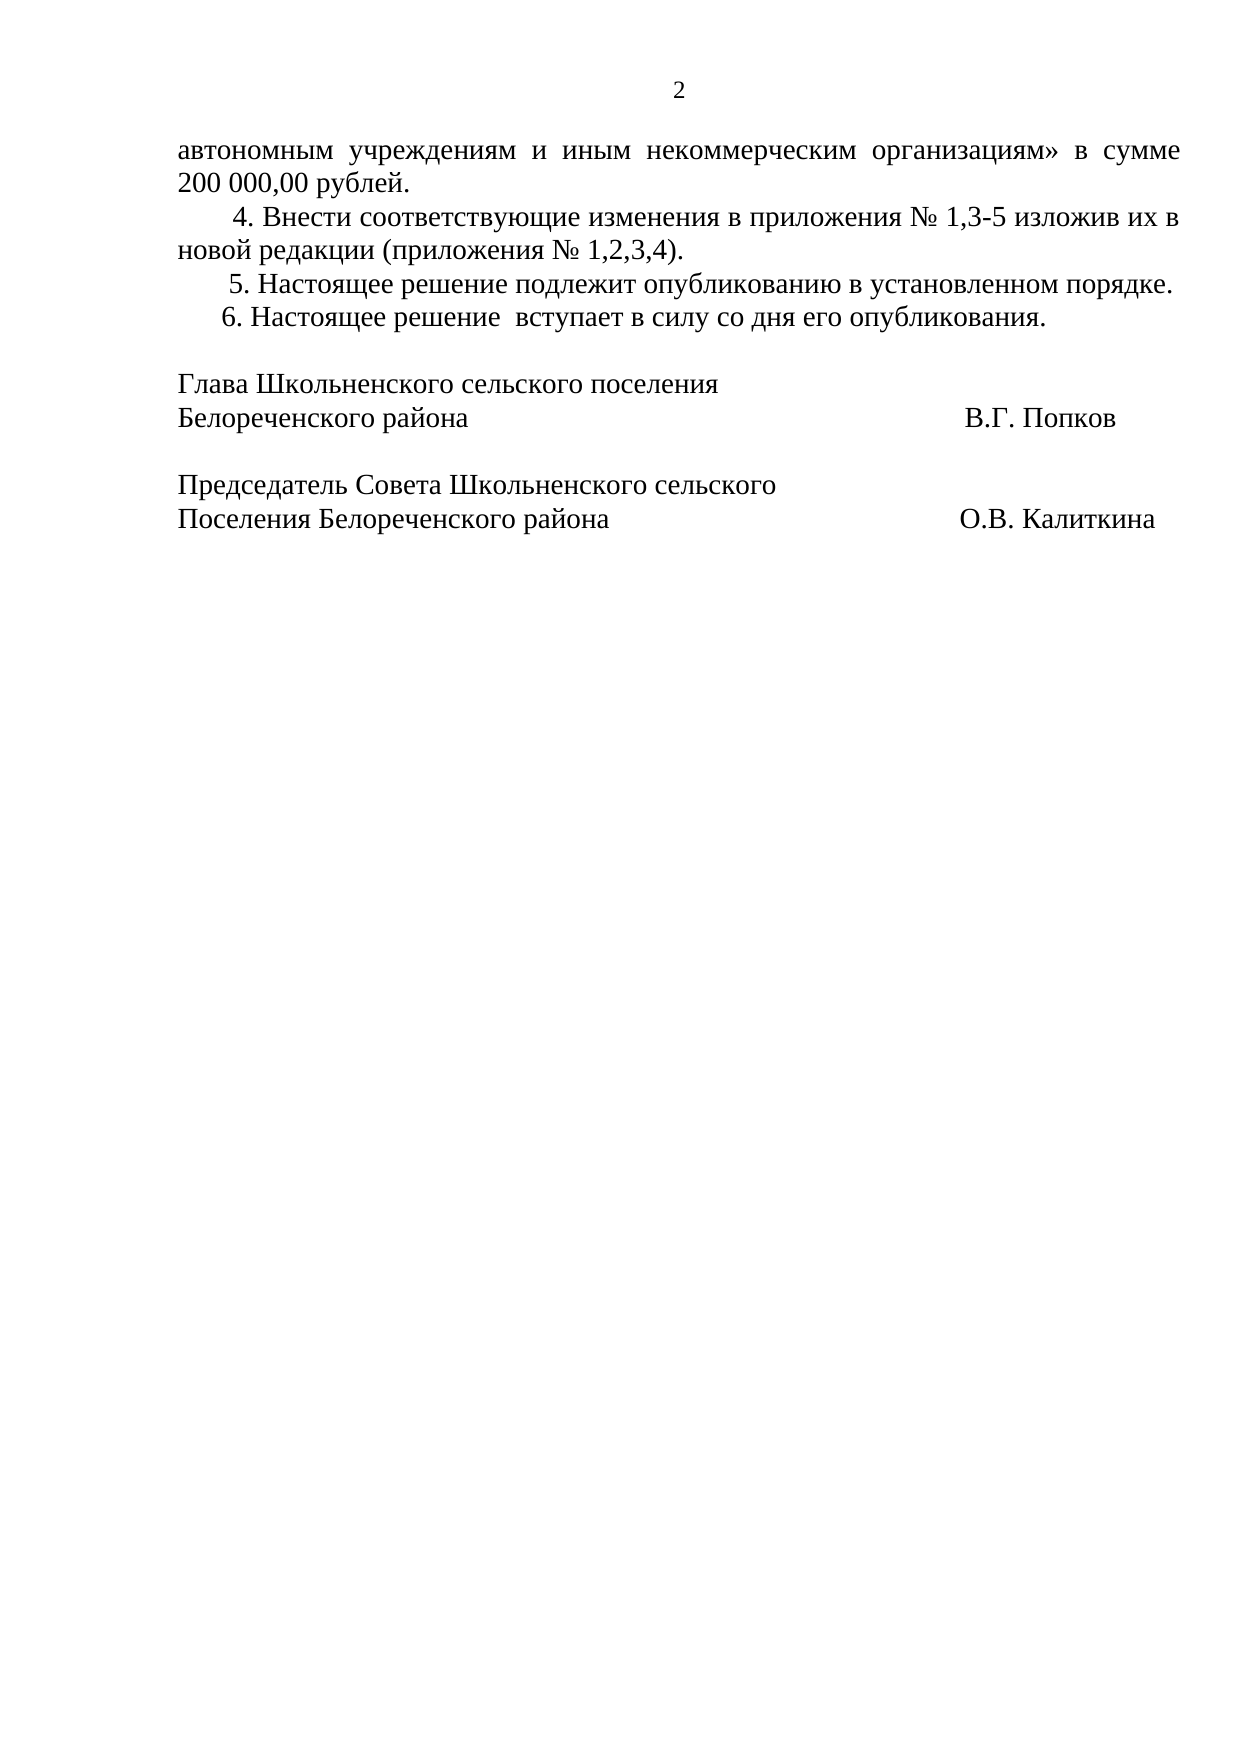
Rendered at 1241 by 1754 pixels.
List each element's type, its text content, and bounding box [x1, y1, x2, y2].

text 4. Внести соответствующие изменения в приложения № 1,3-5 изложив их в новой редакции (приложения № 1,2,3,4). [177, 199, 1181, 266]
text Поселения Белореченского района О.В. Калиткина [177, 501, 1181, 534]
text Глава Школьненского сельского поселения [177, 367, 1181, 400]
text 5. Настоящее решение подлежит опубликованию в установленном порядке. [177, 266, 1181, 299]
text 6. Настоящее решение вступает в силу со дня его опубликования. [177, 299, 1181, 333]
text Белореченского района В.Г. Попков [177, 400, 1181, 434]
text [177, 132, 1181, 199]
text Председатель Совета Школьненского сельского [177, 467, 1181, 501]
